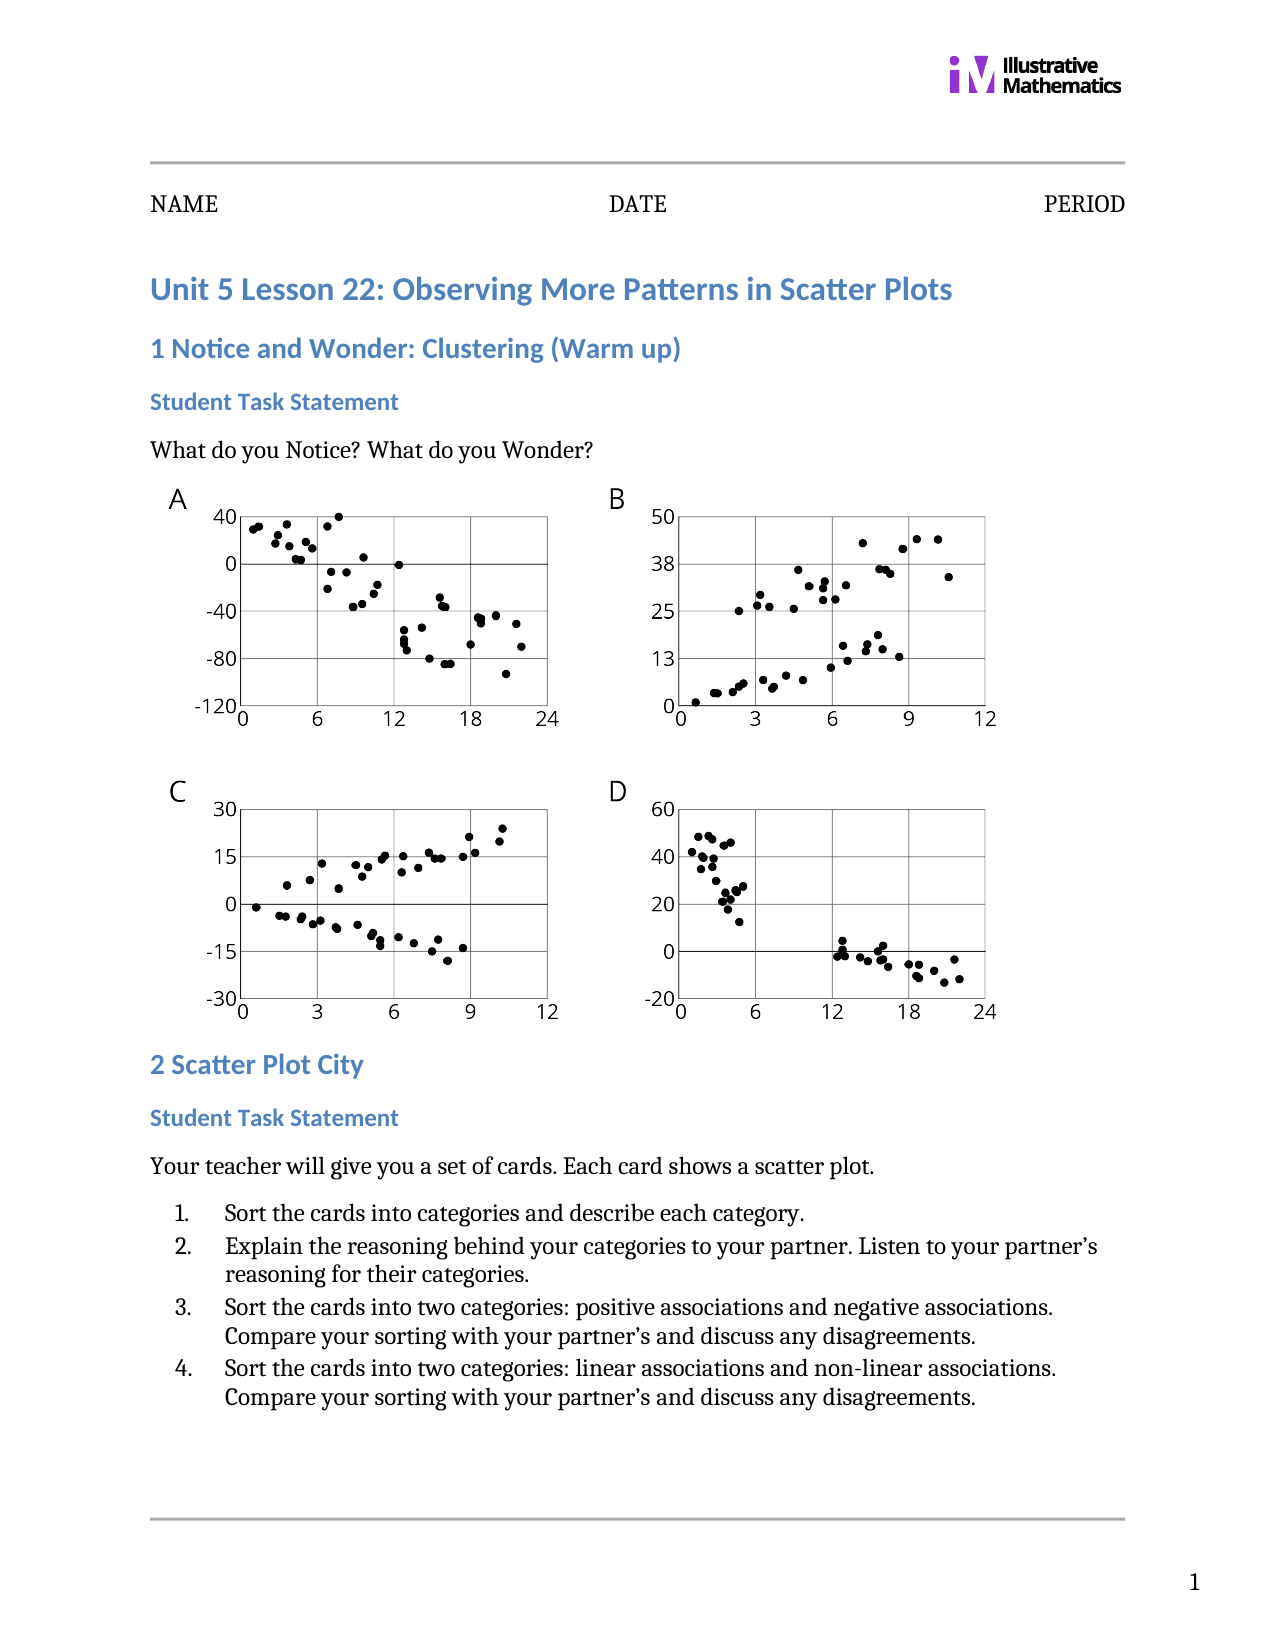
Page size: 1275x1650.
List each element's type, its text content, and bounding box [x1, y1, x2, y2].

text What do you Notice? What do you Wonder? [150, 436, 1125, 464]
subtitle Student Task Statement [150, 386, 1125, 417]
list Sort the cards into two categories: positive associations and negative associations. Compare your sorting with your partner’s and discuss any disagreements. [175, 1293, 1125, 1350]
subtitle 2 Scatter Plot City [150, 1046, 1125, 1081]
picture [168, 483, 997, 1025]
subtitle Unit 5 Lesson 22: Observing More Patterns in Scatter Plots [150, 268, 1125, 309]
subtitle 1 Notice and Wonder: Clustering (Warm up) [150, 330, 1125, 366]
list Explain the reasoning behind your categories to your partner. Listen to your partner’s reasoning for their categories. [175, 1232, 1125, 1289]
subtitle Student Task Statement [150, 1102, 1125, 1133]
picture [949, 55, 1121, 93]
list Sort the cards into two categories: linear associations and non-linear associations. Compare your sorting with your partner’s and discuss any disagreements. [175, 1354, 1125, 1412]
text Your teacher will give you a set of cards. Each card shows a scatter plot. [150, 1152, 1125, 1180]
list Sort the cards into categories and describe each category. [175, 1199, 1125, 1228]
